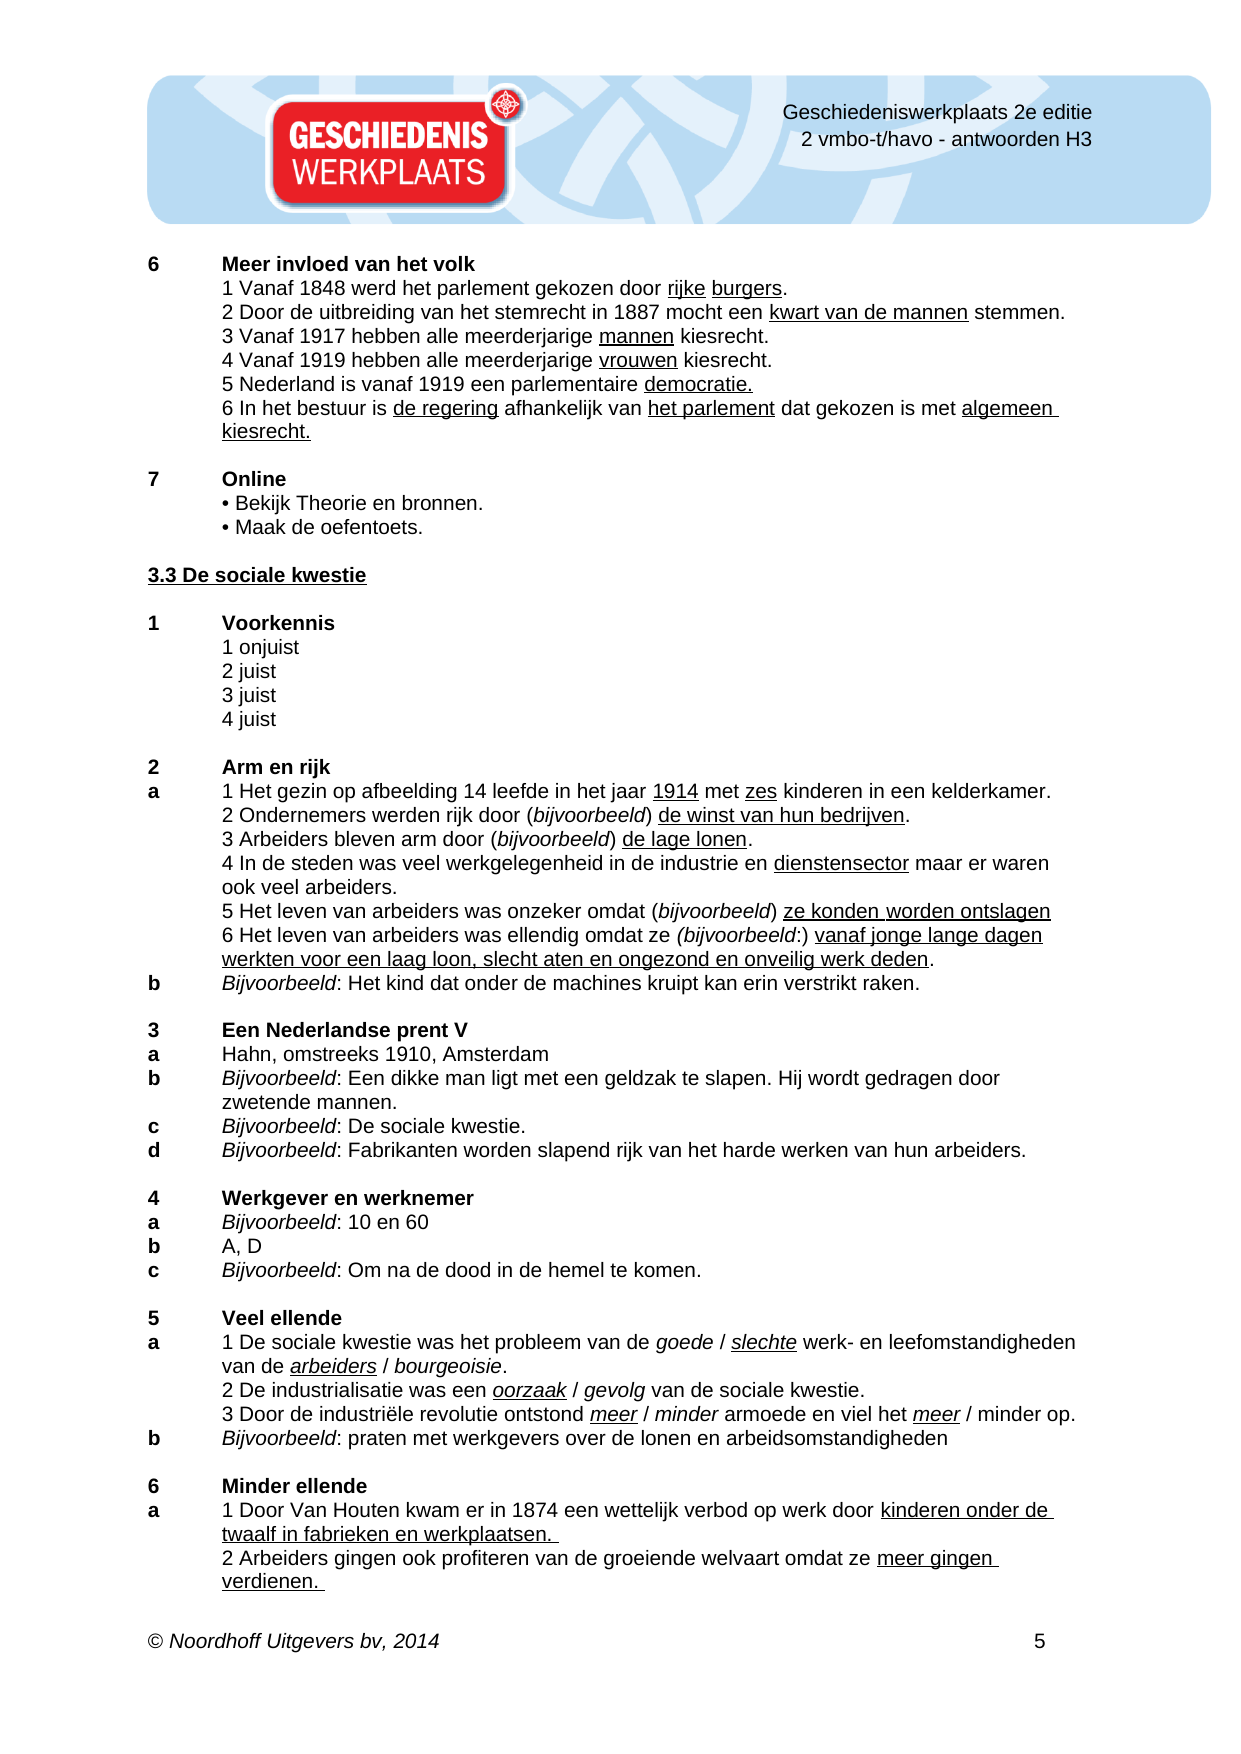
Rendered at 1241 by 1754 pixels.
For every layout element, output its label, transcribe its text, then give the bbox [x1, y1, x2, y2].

text 6 Minder ellende [148, 1473, 1092, 1497]
text 1 Vanaf 1848 werd het parlement gekozen door rijke burgers. [148, 276, 1092, 299]
text 3 Door de industriële revolutie ontstond meer / minder armoede en viel het meer / minder op. [148, 1402, 1092, 1426]
text 3 Vanaf 1917 hebben alle meerderjarige mannen kiesrecht. [148, 323, 1092, 347]
text b Bijvoorbeeld: Het kind dat onder de machines kruipt kan erin verstrikt raken. [148, 970, 1092, 994]
text a 1 Door Van Houten kwam er in 1874 een wettelijk verbod op werk door kinderen onder de twaalf in fabrieken en werkplaatsen. [148, 1497, 1092, 1545]
text 2 Arbeiders gingen ook profiteren van de groeiende welvaart omdat ze meer gingen verdienen. [148, 1545, 1092, 1593]
text 3 Een Nederlandse prent V [148, 1018, 1092, 1042]
text b A, D [148, 1234, 1092, 1258]
text 5 Het leven van arbeiders was onzeker omdat (bijvoorbeeld) ze konden worden ontslagen [177, 898, 1092, 922]
text b Bijvoorbeeld: praten met werkgevers over de lonen en arbeidsomstandigheden [148, 1426, 1092, 1449]
text a 1 Het gezin op afbeelding 14 leefde in het jaar 1914 met zes kinderen in een kelderkamer. [148, 779, 1092, 803]
text 3.3 De sociale kwestie [148, 563, 1092, 587]
text 2 Arm en rijk [148, 755, 1092, 779]
text 3 juist [148, 683, 1092, 707]
text • Maak de oefentoets. [148, 515, 1092, 539]
text • Bekijk Theorie en bronnen. [148, 491, 1092, 515]
text a Bijvoorbeeld: 10 en 60 [148, 1210, 1092, 1234]
text a 1 De sociale kwestie was het probleem van de goede / slechte werk- en leefomstandigheden van de arbeiders / bourgeoisie. [148, 1330, 1092, 1378]
text b Bijvoorbeeld: Een dikke man ligt met een geldzak te slapen. Hij wordt gedragen door zwetende mannen. [148, 1066, 1092, 1114]
text 1 onjuist [148, 635, 1092, 659]
text 6 Het leven van arbeiders was ellendig omdat ze (bijvoorbeeld:) vanaf jonge lange dagen werkten voor een laag loon, slecht aten en ongezond en onveilig werk deden. [177, 922, 1092, 970]
text 4 Werkgever en werknemer [148, 1186, 1092, 1210]
text c Bijvoorbeeld: De sociale kwestie. [148, 1114, 1092, 1138]
text 7 Online [148, 467, 1092, 491]
text 3 Arbeiders bleven arm door (bijvoorbeeld) de lage lonen. [177, 827, 1092, 851]
text 2 Door de uitbreiding van het stemrecht in 1887 mocht een kwart van de mannen stemmen. [148, 299, 1092, 323]
text 6 Meer invloed van het volk [148, 252, 1092, 276]
text 2 De industrialisatie was een oorzaak / gevolg van de sociale kwestie. [148, 1378, 1092, 1402]
text 1 Voorkennis [148, 611, 1092, 635]
text 5 Veel ellende [148, 1306, 1092, 1330]
text c Bijvoorbeeld: Om na de dood in de hemel te komen. [148, 1258, 1092, 1282]
text 6 In het bestuur is de regering afhankelijk van het parlement dat gekozen is met algemeen kiesrecht. [148, 395, 1092, 443]
text 2 juist [148, 659, 1092, 683]
text a Hahn, omstreeks 1910, Amsterdam [148, 1042, 1092, 1066]
text 4 Vanaf 1919 hebben alle meerderjarige vrouwen kiesrecht. [148, 347, 1092, 371]
text d Bijvoorbeeld: Fabrikanten worden slapend rijk van het harde werken van hun arbeiders. [148, 1138, 1092, 1162]
text 4 In de steden was veel werkgelegenheid in de industrie en dienstensector maar er waren ook veel arbeiders. [177, 851, 1092, 898]
text 5 Nederland is vanaf 1919 een parlementaire democratie. [148, 371, 1092, 395]
text 4 juist [148, 707, 1092, 731]
text 2 Ondernemers werden rijk door (bijvoorbeeld) de winst van hun bedrijven. [148, 803, 1092, 827]
